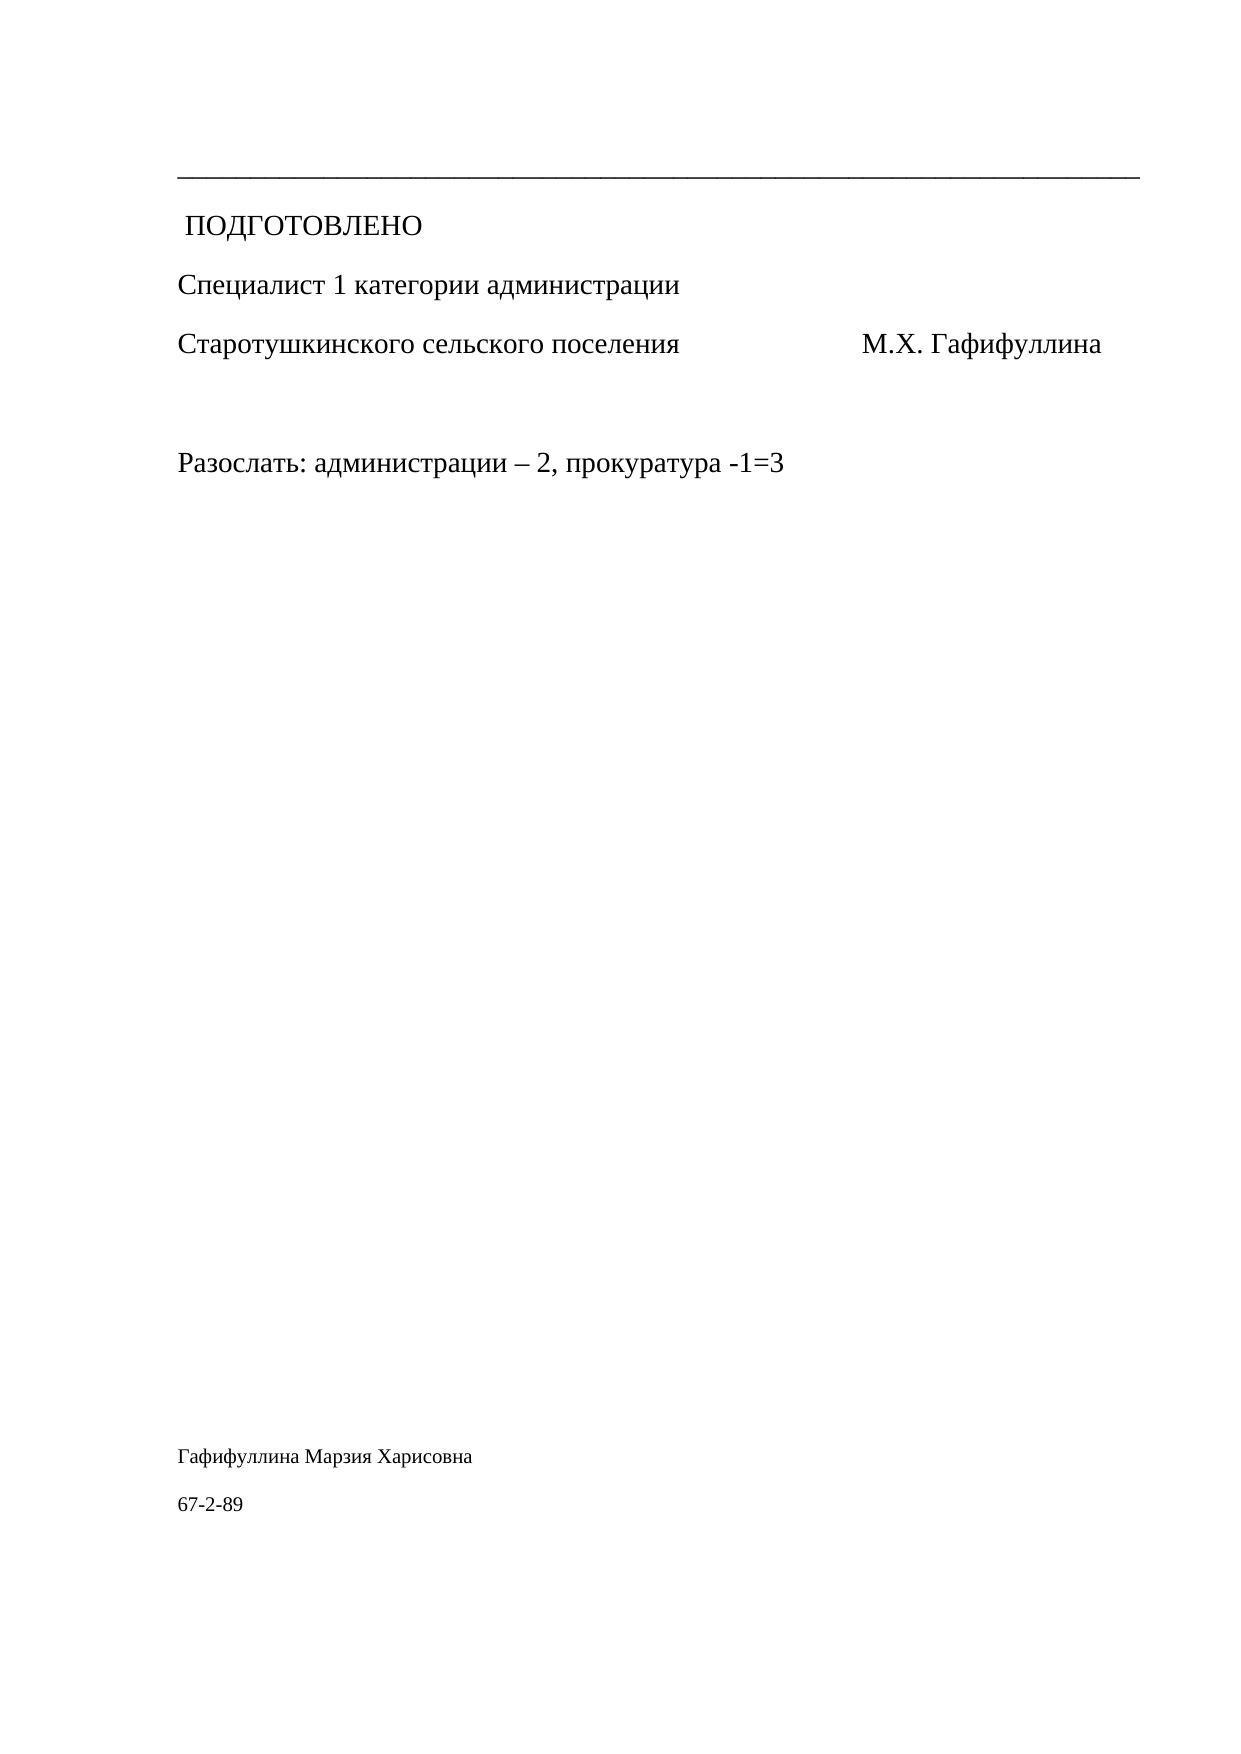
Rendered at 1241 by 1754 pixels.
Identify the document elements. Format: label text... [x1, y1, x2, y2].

text Старотушкинского сельского поселения М.Х. Гафифуллина [177, 326, 1152, 360]
text Специалист 1 категории администрации [177, 267, 1152, 301]
text ПОДГОТОВЛЕНО [177, 208, 1152, 241]
text Гафифуллина Марзия Харисовна [177, 1444, 1152, 1468]
text Разослать: администрации – 2, прокуратура -1=3 [177, 445, 1152, 479]
text 67-2-89 [177, 1492, 1152, 1516]
text __________________________________________________________________ [177, 148, 1152, 182]
